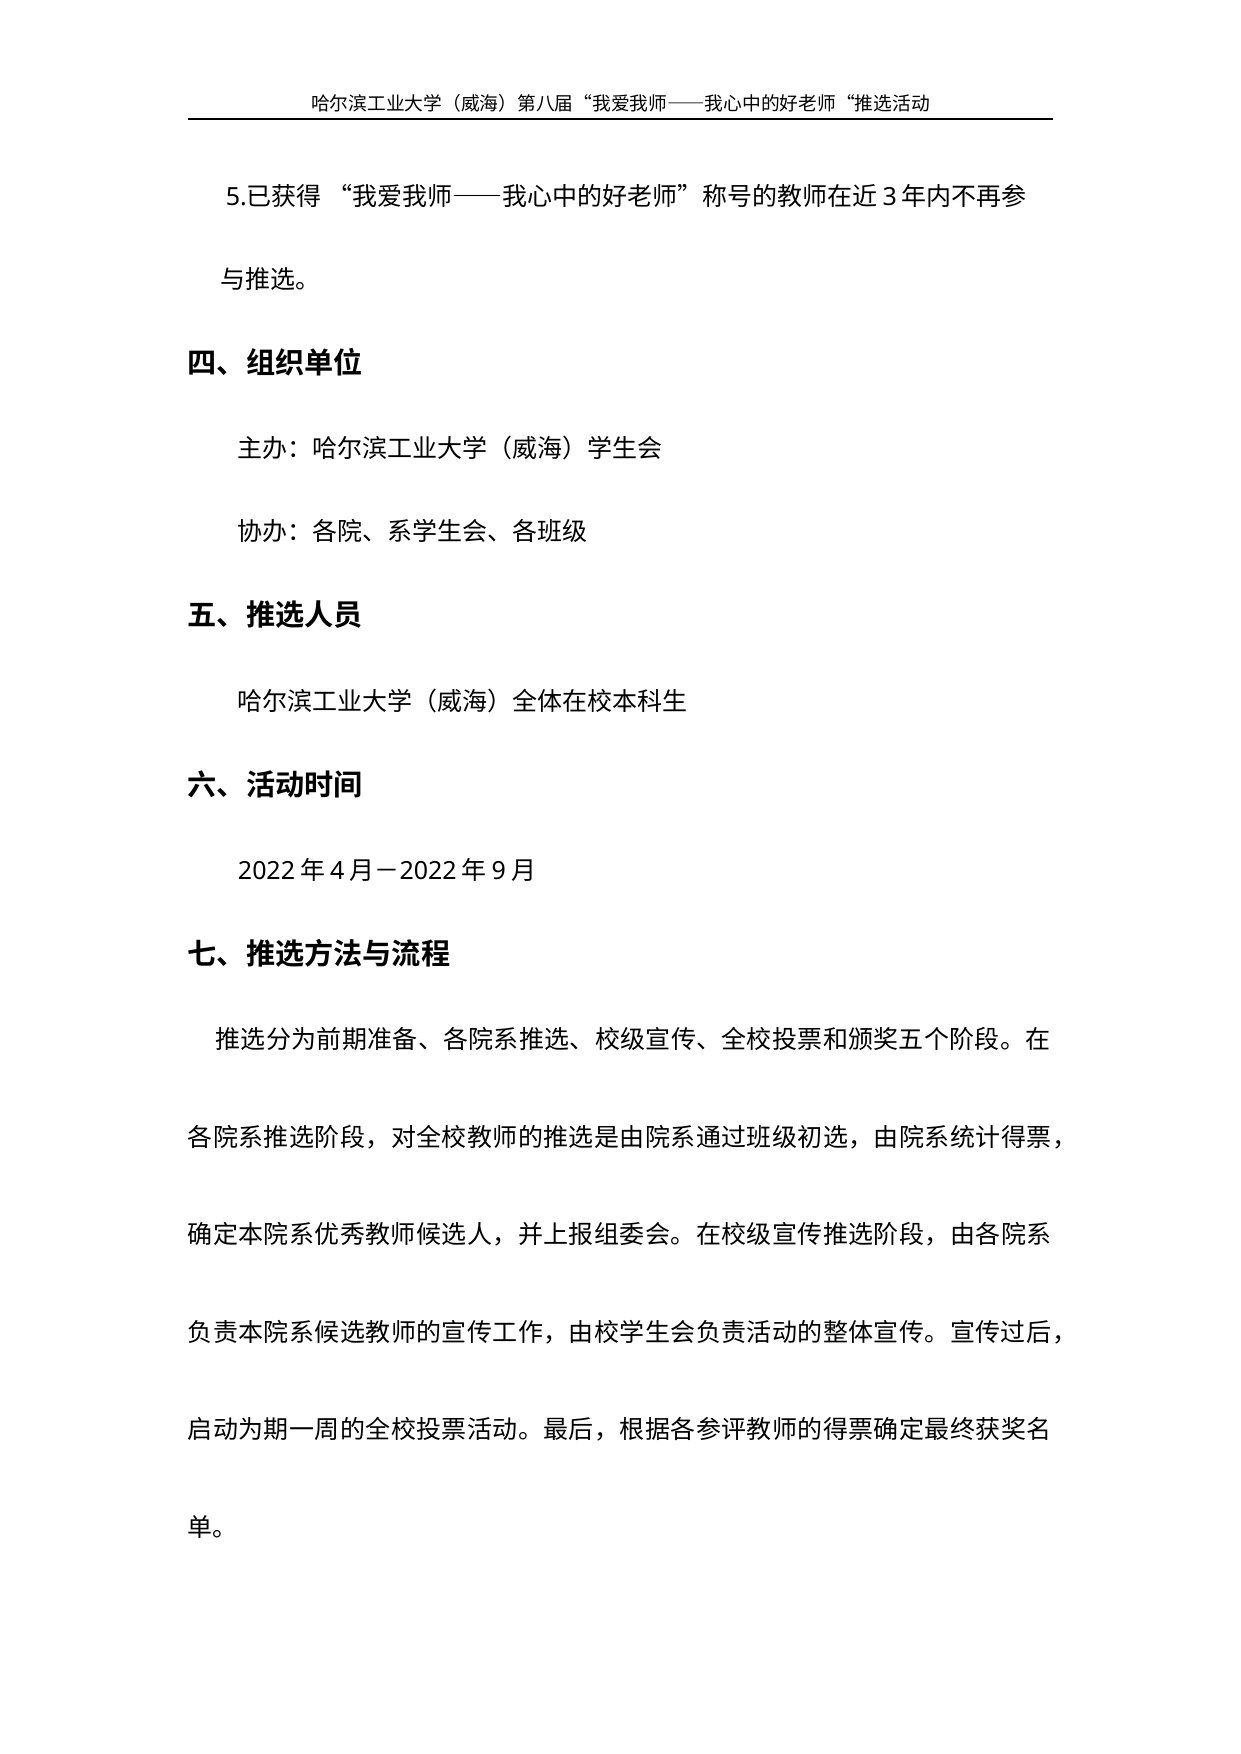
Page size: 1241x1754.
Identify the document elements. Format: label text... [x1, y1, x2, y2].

text 五、推选人员 [187, 581, 1053, 646]
text 哈尔滨工业大学（威海）全体在校本科生 [187, 667, 1053, 732]
text 主办：哈尔滨工业大学（威海）学生会 [187, 414, 1053, 479]
text 四、组织单位 [187, 328, 1053, 393]
text 推选分为前期准备、各院系推选、校级宣传、全校投票和颁奖五个阶段。在各院系推选阶段，对全校教师的推选是由院系通过班级初选，由院系统计得票，确定本院系优秀教师候选人，并上报组委会。在校级宣传推选阶段，由各院系负责本院系候选教师的宣传工作，由校学生会负责活动的整体宣传。宣传过后，启动为期一周的全校投票活动。最后，根据各参评教师的得票确定最终获奖名单。 [187, 1005, 1053, 1558]
text 5.已获得 “我爱我师——我心中的好老师”称号的教师在近3年内不再参 [226, 162, 1053, 227]
text 六、活动时间 [187, 750, 1053, 815]
text 协办：各院、系学生会、各班级 [187, 497, 1053, 562]
text 与推选。 [187, 245, 1053, 310]
text 2022年4月－2022年9月 [231, 836, 1053, 901]
text 七、推选方法与流程 [187, 919, 1053, 984]
